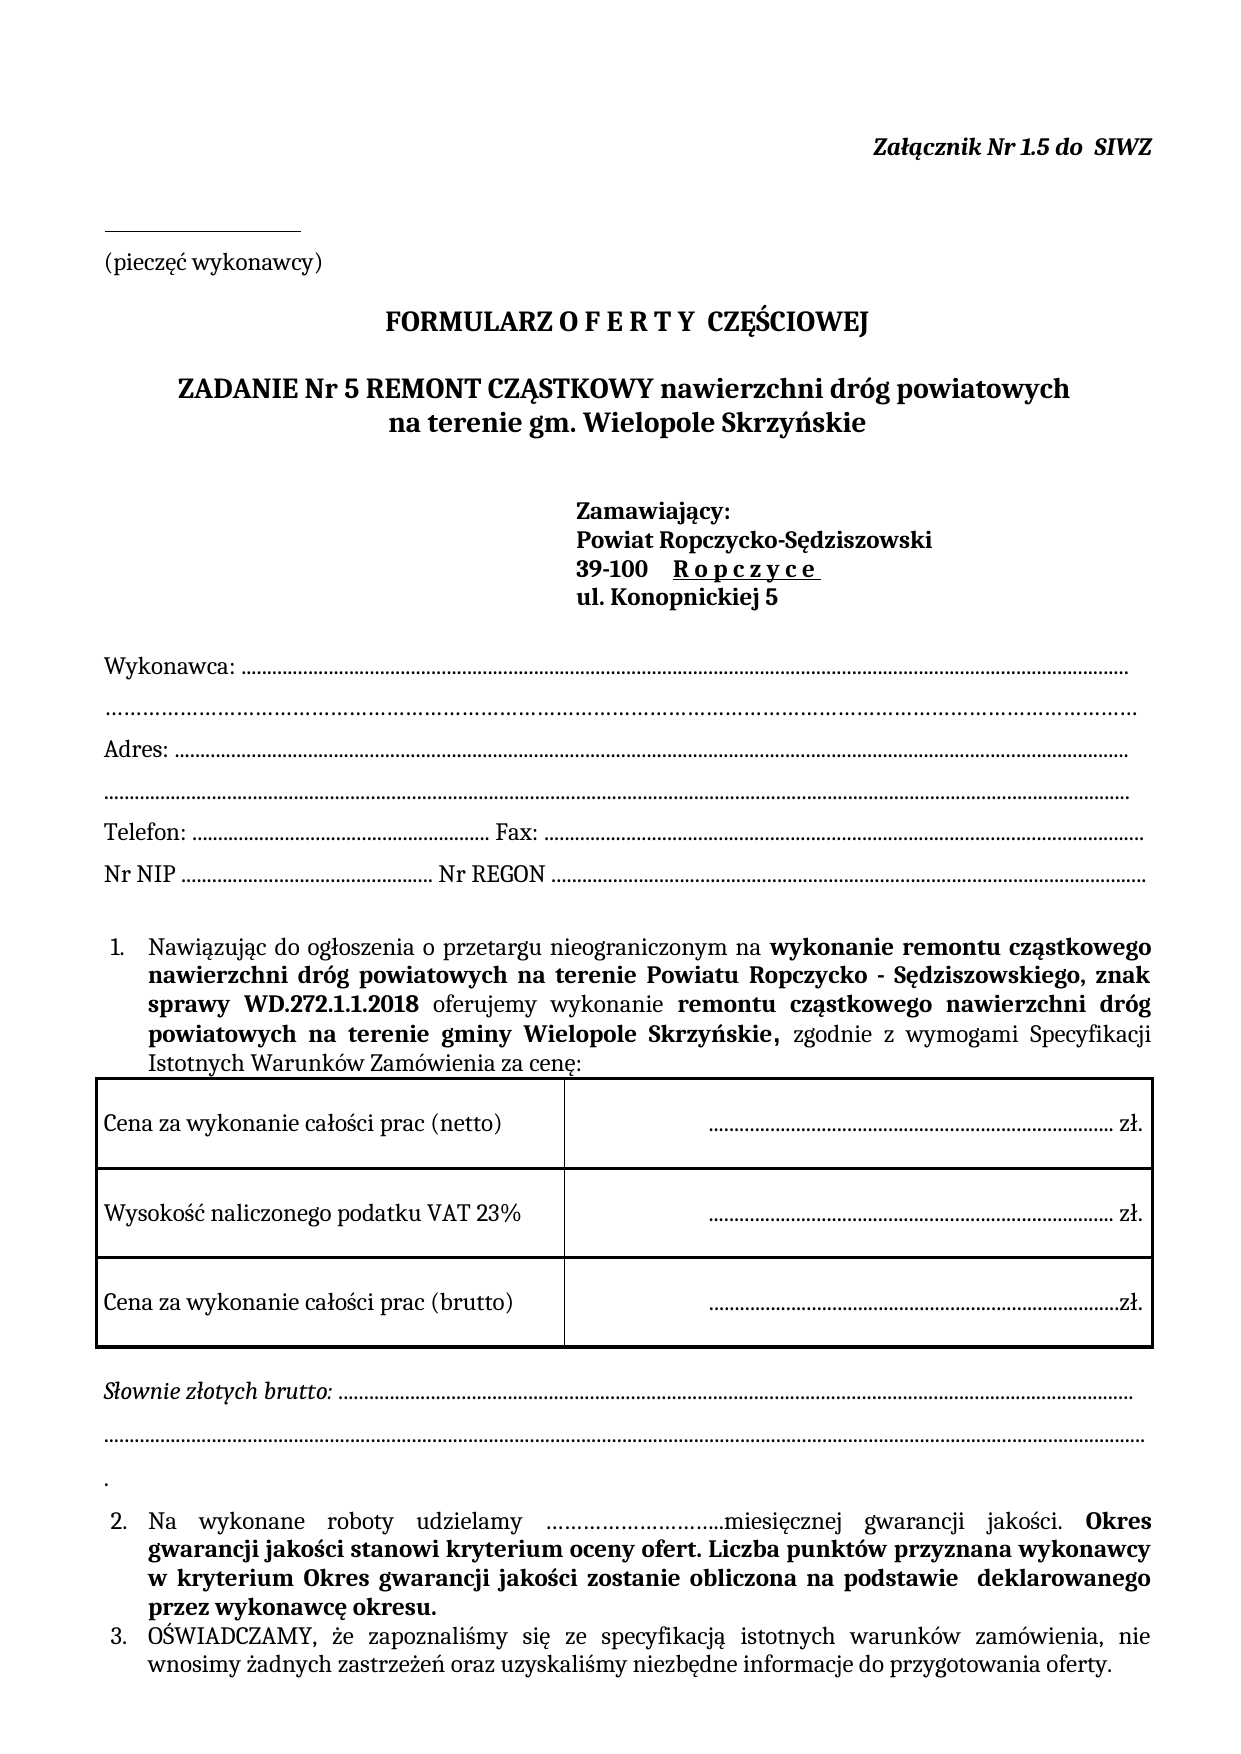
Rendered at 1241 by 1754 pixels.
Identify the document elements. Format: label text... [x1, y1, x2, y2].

text Wykonawca: ............................................................................................................................................................................. [103, 641, 1152, 682]
list Na wykonane roboty udzielamy ………………………..miesięcznej gwarancji jakości. Okres gwarancji jakości stanowi kryterium oceny ofert. Liczba punktów przyznana wykonawcy w kryterium Okres gwarancji jakości zostanie obliczona na podstawie deklarowanego przez wykonawcę okresu. [110, 1507, 1152, 1622]
text ........................................................................................................................................................................................................ [103, 766, 1152, 807]
table_cell ............................................................................... zł. [565, 1170, 1151, 1256]
table_header Cena za wykonanie całości prac (netto) [98, 1080, 564, 1167]
list R o p c z y c e [576, 554, 1152, 583]
list Nawiązując do ogłoszenia o przetargu nieograniczonym na wykonanie remontu cząstkowego nawierzchni dróg powiatowych na terenie Powiatu Ropczycko - Sędziszowskiego, znak sprawy WD.272.1.1.2018 oferujemy wykonanie remontu cząstkowego nawierzchni dróg powiatowych na terenie gminy Wielopole Skrzyńskie, zgodnie z wymogami Specyfikacji Istotnych Warunków Zamówienia za cenę: [110, 932, 1152, 1077]
table_header ............................................................................... zł. [565, 1080, 1151, 1167]
table_cell Cena za wykonanie całości prac (brutto) [98, 1259, 564, 1345]
text Słownie złotych brutto: ........................................................................................................................................................... [103, 1377, 1152, 1406]
text Telefon: .......................................................... Fax: ..................................................................................................................... [103, 807, 1152, 849]
table_cell Wysokość naliczonego podatku VAT 23% [98, 1170, 564, 1256]
subtitle Zamawiający: [103, 497, 1152, 526]
text ............................................................................................................................................................................................................ [103, 1420, 1152, 1492]
text Powiat Ropczycko-Sędziszowski [103, 526, 1152, 554]
table_cell ................................................................................zł. [565, 1259, 1151, 1345]
list OŚWIADCZAMY, że zapoznaliśmy się ze specyfikacją istotnych warunków zamówienia, nie wnosimy żadnych zastrzeżeń oraz uzyskaliśmy niezbędne informacje do przygotowania oferty. [110, 1622, 1152, 1679]
text ul. Konopnickiej 5 [576, 583, 1152, 612]
text (pieczęć wykonawcy) [103, 248, 1152, 277]
text Nr NIP ................................................. Nr REGON .................................................................................................................... [103, 849, 1152, 891]
subtitle FORMULARZ O F E R T Y CZĘŚCIOWEJ [103, 305, 1152, 339]
text ………………………………………………………………………………………………………………………………………………… [103, 682, 1152, 724]
subtitle ZADANIE Nr 5 REMONT CZĄSTKOWY nawierzchni dróg powiatowych na terenie gm. Wielopole Skrzyńskie [103, 372, 1152, 439]
subtitle Załącznik Nr 1.5 do SIWZ [103, 133, 1152, 162]
text Adres: .......................................................................................................................................................................................... [103, 724, 1152, 766]
